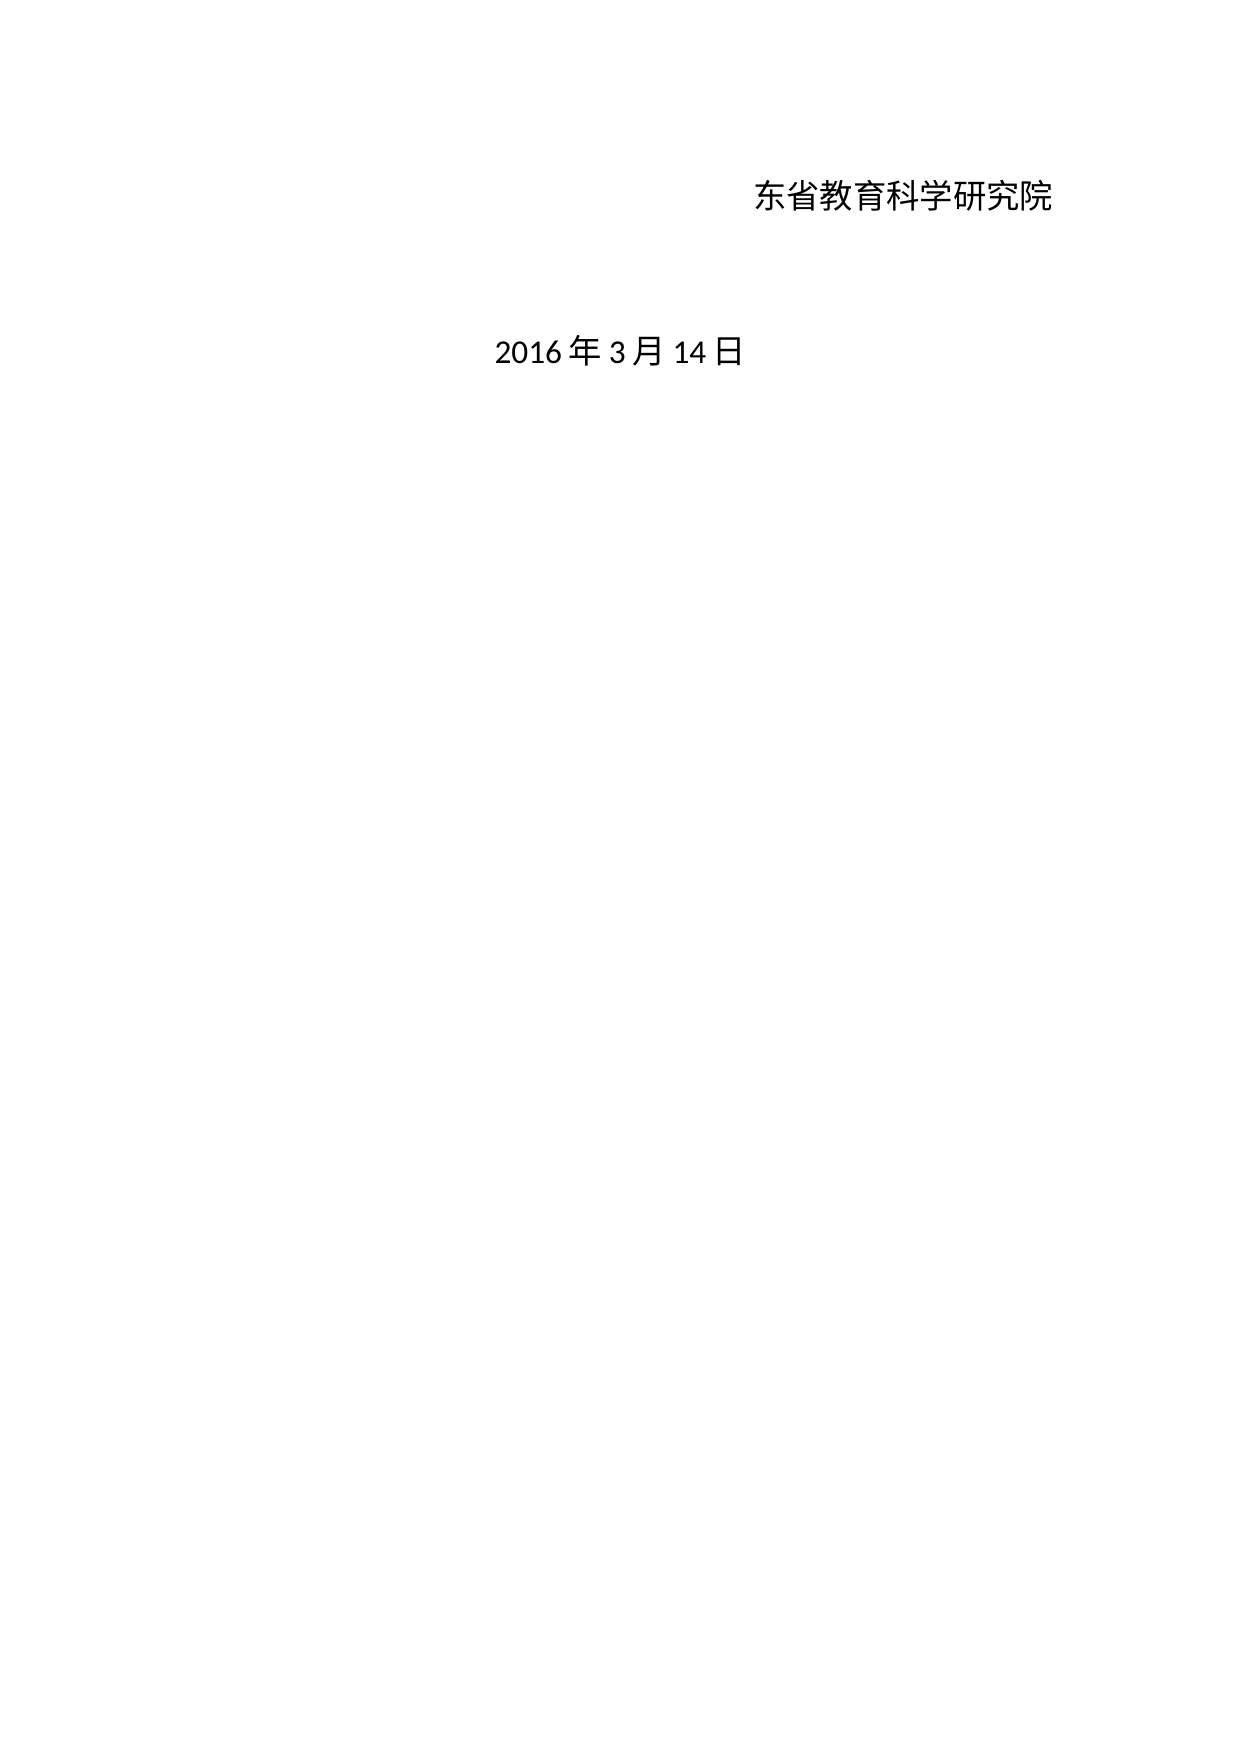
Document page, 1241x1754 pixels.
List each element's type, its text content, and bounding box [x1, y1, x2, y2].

text 2016年3月14日 [187, 251, 1053, 381]
text 山东省教育科学研究院 [187, 162, 1053, 227]
